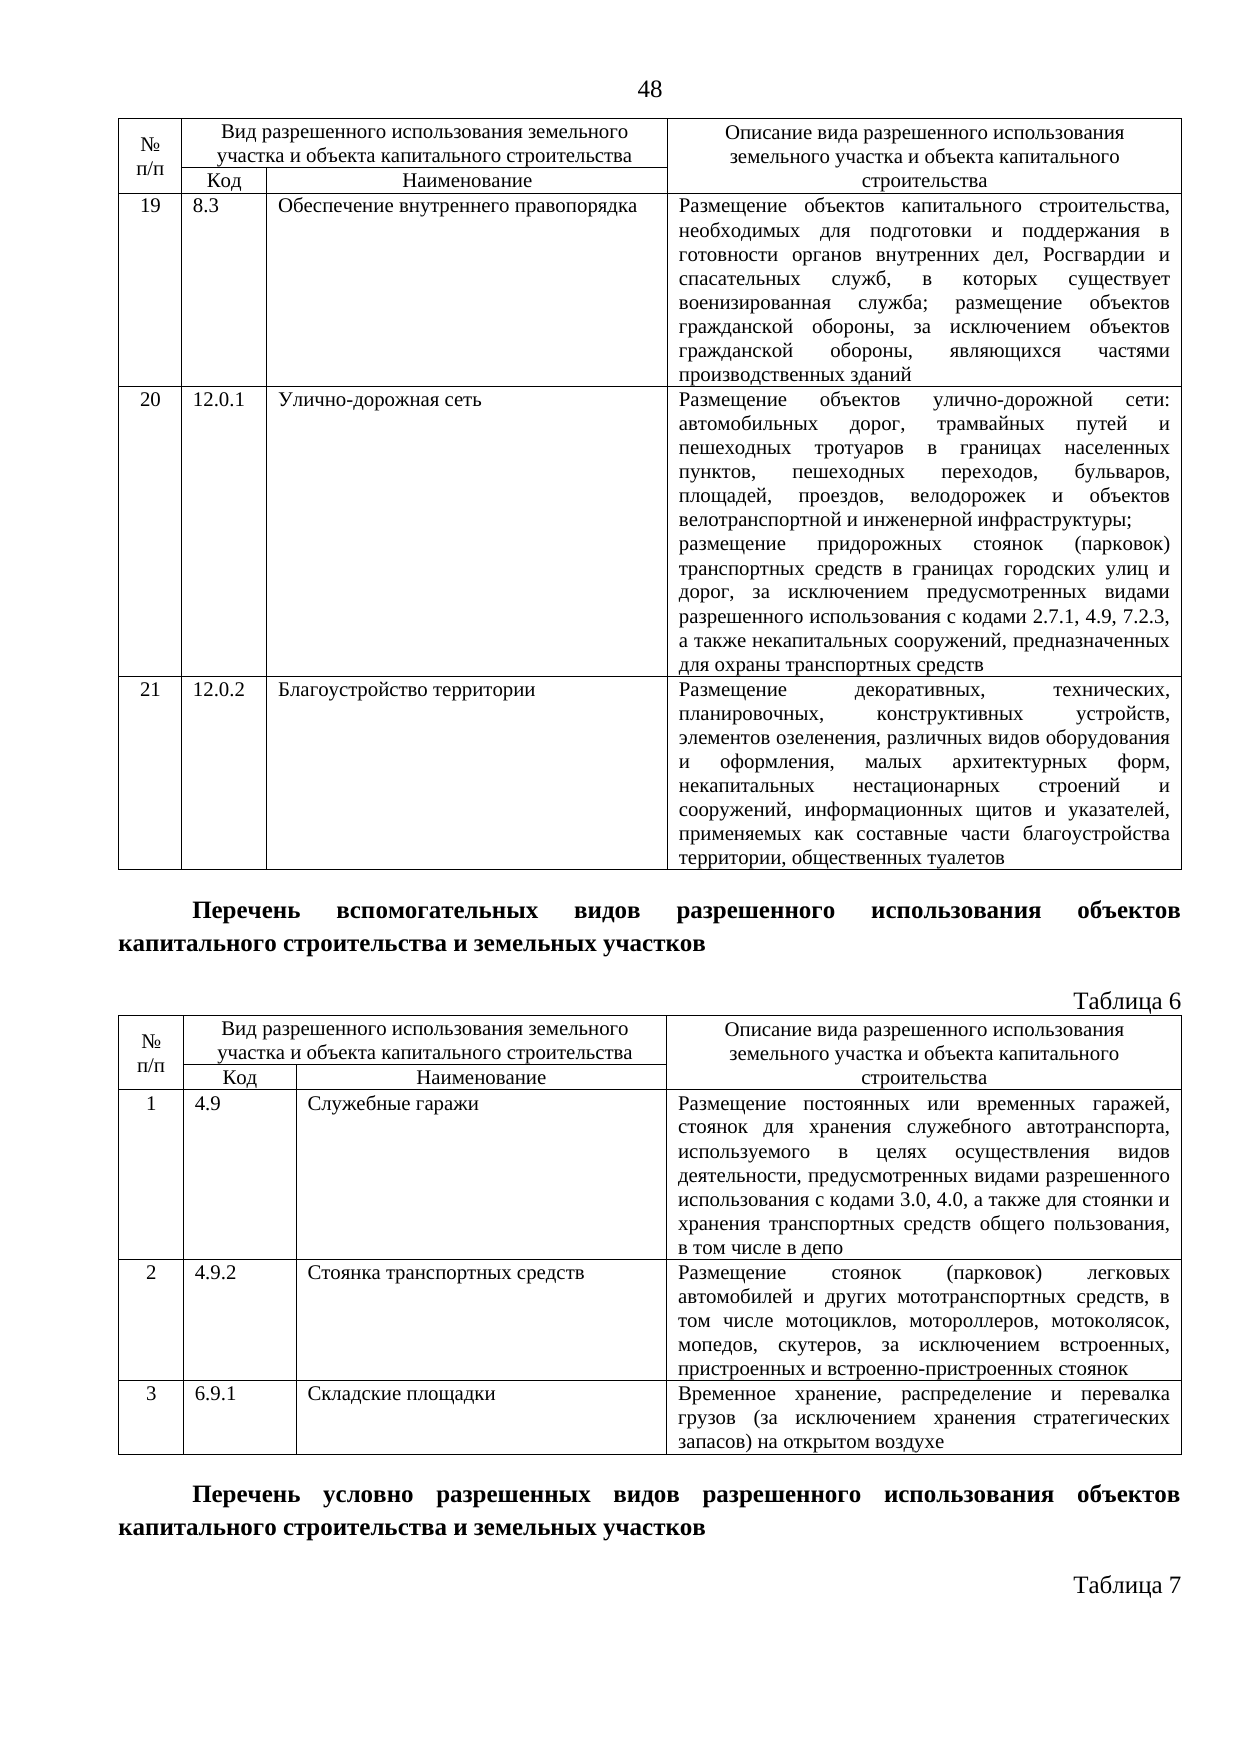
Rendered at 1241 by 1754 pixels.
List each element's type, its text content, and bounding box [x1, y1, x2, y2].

table_cell 4.9.2 [184, 1260, 296, 1380]
text Таблица 6 [192, 986, 1181, 1015]
table_cell Стоянка транспортных средств [297, 1260, 666, 1380]
table_header № п/п [119, 1016, 183, 1089]
table_cell 12.0.2 [182, 677, 266, 869]
table_cell Размещение стоянок (парковок) легковых автомобилей и других мототранспортных средств, в том числе мотоциклов, мотороллеров, мотоколясок, мопедов, скутеров, за исключением встроенных, пристроенных и встроенно-пристроенных стоянок [667, 1260, 1181, 1380]
table_header Описание вида разрешенного использования земельного участка и объекта капитального строительства [667, 1016, 1181, 1089]
table_cell 19 [119, 194, 181, 386]
table_cell 3 [119, 1381, 183, 1453]
text Таблица 7 [192, 1571, 1181, 1599]
table_header № п/п [119, 119, 181, 192]
table_header Вид разрешенного использования земельного участка и объекта капитального строительства [184, 1016, 666, 1064]
table_cell 12.0.1 [182, 387, 266, 676]
table_cell Складские площадки [297, 1381, 666, 1453]
table_header Описание вида разрешенного использования земельного участка и объекта капитального строительства [668, 119, 1181, 192]
table_cell Временное хранение, распределение и перевалка грузов (за исключением хранения стратегических запасов) на открытом воздухе [667, 1381, 1181, 1453]
table_cell Наименование [297, 1065, 666, 1089]
table_cell Размещение декоративных, технических, планировочных, конструктивных устройств, элементов озеленения, различных видов оборудования и оформления, малых архитектурных форм, некапитальных нестационарных строений и сооружений, информационных щитов и указателей, применяемых как составные части благоустройства территории, общественных туалетов [668, 677, 1181, 869]
table_cell Размещение постоянных или временных гаражей, стоянок для хранения служебного автотранспорта, используемого в целях осуществления видов деятельности, предусмотренных видами разрешенного использования с кодами 3.0, 4.0, а также для стоянки и хранения транспортных средств общего пользования, в том числе в депо [667, 1090, 1181, 1259]
table_header Вид разрешенного использования земельного участка и объекта капитального строительства [182, 119, 667, 167]
table_cell Наименование [267, 168, 667, 192]
table_cell 2 [119, 1260, 183, 1380]
table_cell Код [184, 1065, 296, 1089]
table_cell 4.9 [184, 1090, 296, 1259]
list Перечень вспомогательных видов разрешенного использования объектов капитального строительства и земельных участков [118, 895, 1181, 957]
table_cell Благоустройство территории [267, 677, 667, 869]
table_cell 8.3 [182, 194, 266, 386]
table_cell 6.9.1 [184, 1381, 296, 1453]
table_cell Служебные гаражи [297, 1090, 666, 1259]
table_cell Обеспечение внутреннего правопорядка [267, 194, 667, 386]
table_cell 1 [119, 1090, 183, 1259]
table_cell 20 [119, 387, 181, 676]
table_cell Улично-дорожная сеть [267, 387, 667, 676]
table_cell 21 [119, 677, 181, 869]
table_cell Код [182, 168, 266, 192]
table_cell Размещение объектов капитального строительства, необходимых для подготовки и поддержания в готовности органов внутренних дел, Росгвардии и спасательных служб, в которых существует военизированная служба; размещение объектов гражданской обороны, за исключением объектов гражданской обороны, являющихся частями производственных зданий [668, 194, 1181, 386]
table_cell Размещение объектов улично-дорожной сети: автомобильных дорог, трамвайных путей и пешеходных тротуаров в границах населенных пунктов, пешеходных переходов, бульваров, площадей, проездов, велодорожек и объектов велотранспортной и инженерной инфраструктуры; размещение придорожных стоянок (парковок) транспортных средств в границах городских улиц и дорог, за исключением предусмотренных видами разрешенного использования с кодами 2.7.1, 4.9, 7.2.3, а также некапитальных сооружений, предназначенных для охраны транспортных средств [668, 387, 1181, 676]
list Перечень условно разрешенных видов разрешенного использования объектов капитального строительства и земельных участков [118, 1479, 1181, 1541]
